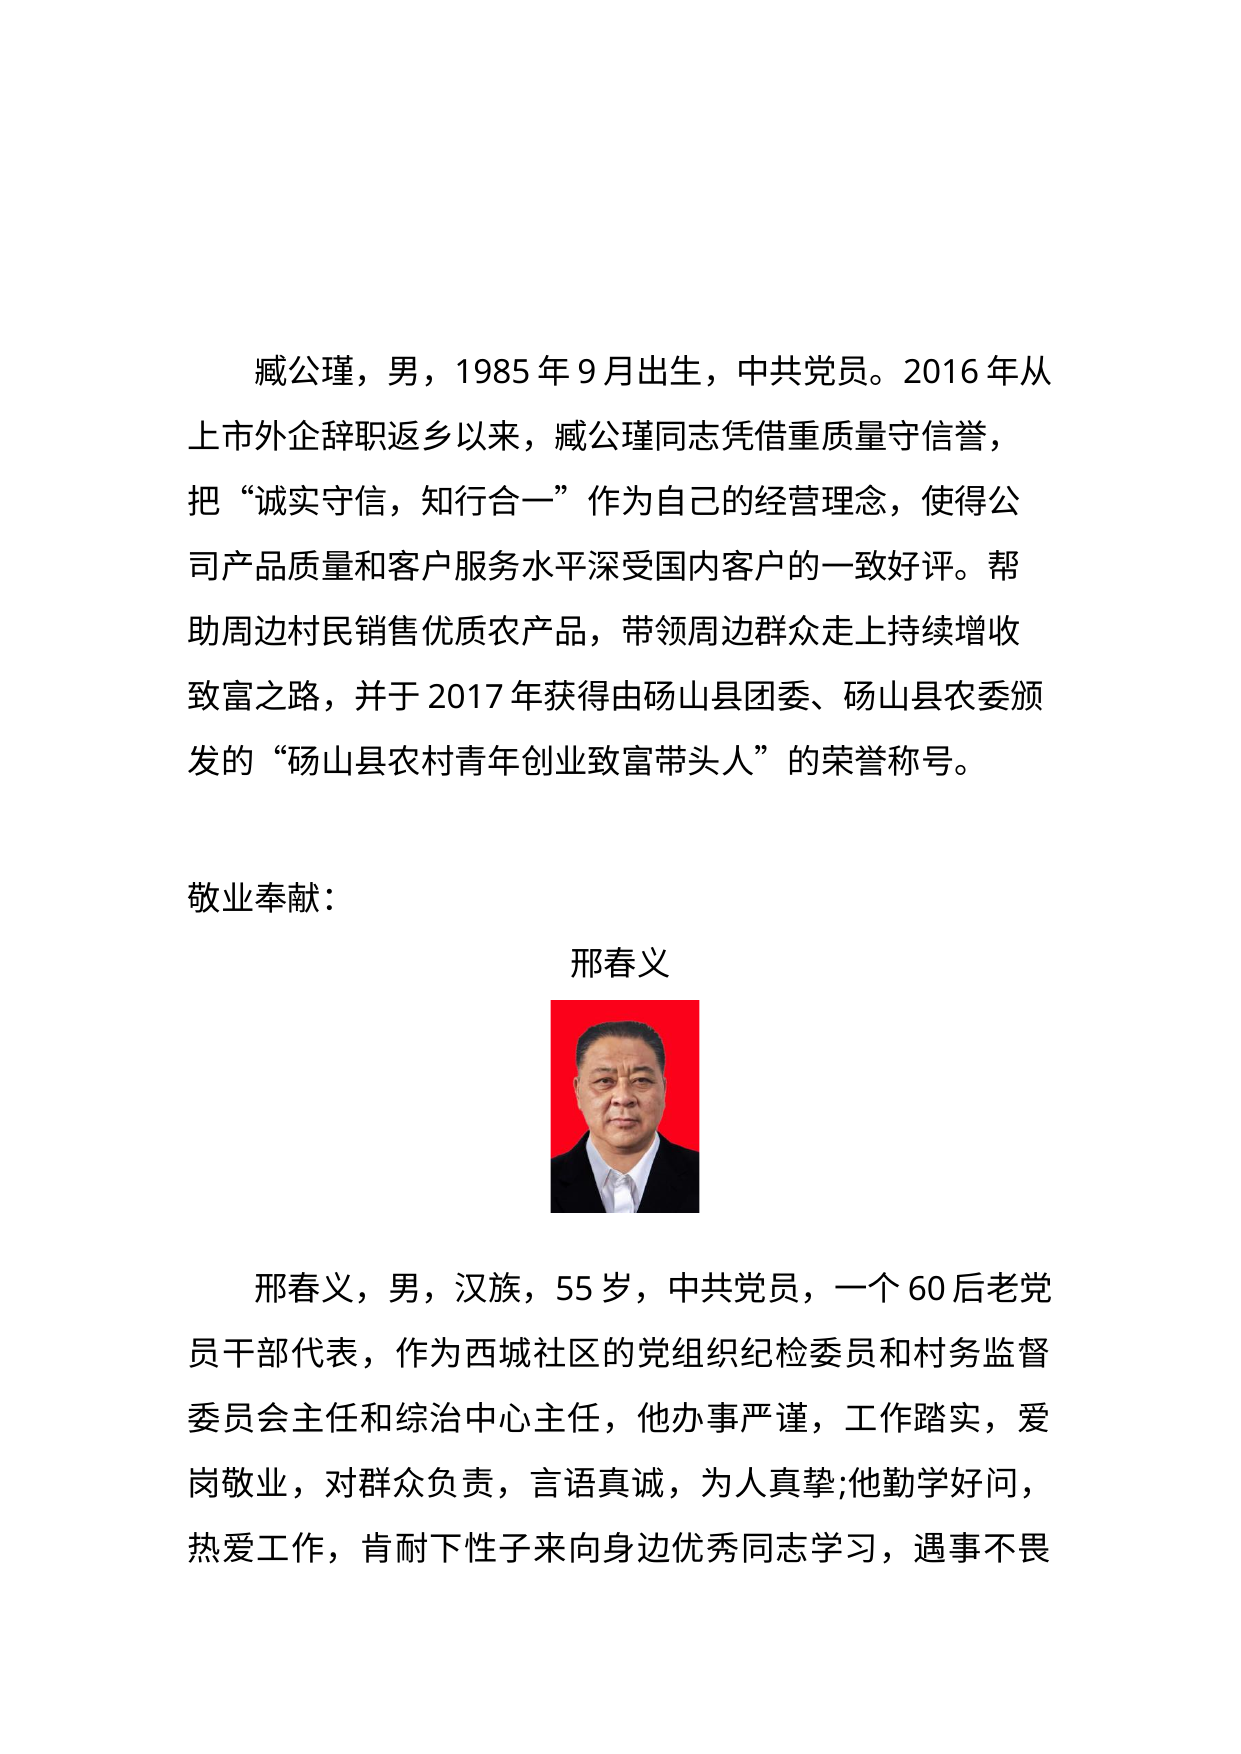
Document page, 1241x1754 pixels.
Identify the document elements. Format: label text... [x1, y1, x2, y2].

picture [550, 1000, 700, 1213]
text 敬业奉献： [187, 863, 1053, 928]
text 邢春义 [187, 928, 1053, 993]
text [187, 1253, 1053, 1578]
text 臧公瑾，男，1985年9月出生，中共党员。2016年从上市外企辞职返乡以来，臧公瑾同志凭借重质量守信誉，把“诚实守信，知行合一”作为自己的经营理念，使得公司产品质量和客户服务水平深受国内客户的一致好评。帮助周边村民销售优质农产品，带领周边群众走上持续增收致富之路，并于2017年获得由砀山县团委、砀山县农委颁发的“砀山县农村青年创业致富带头人”的荣誉称号。 [187, 336, 1053, 791]
